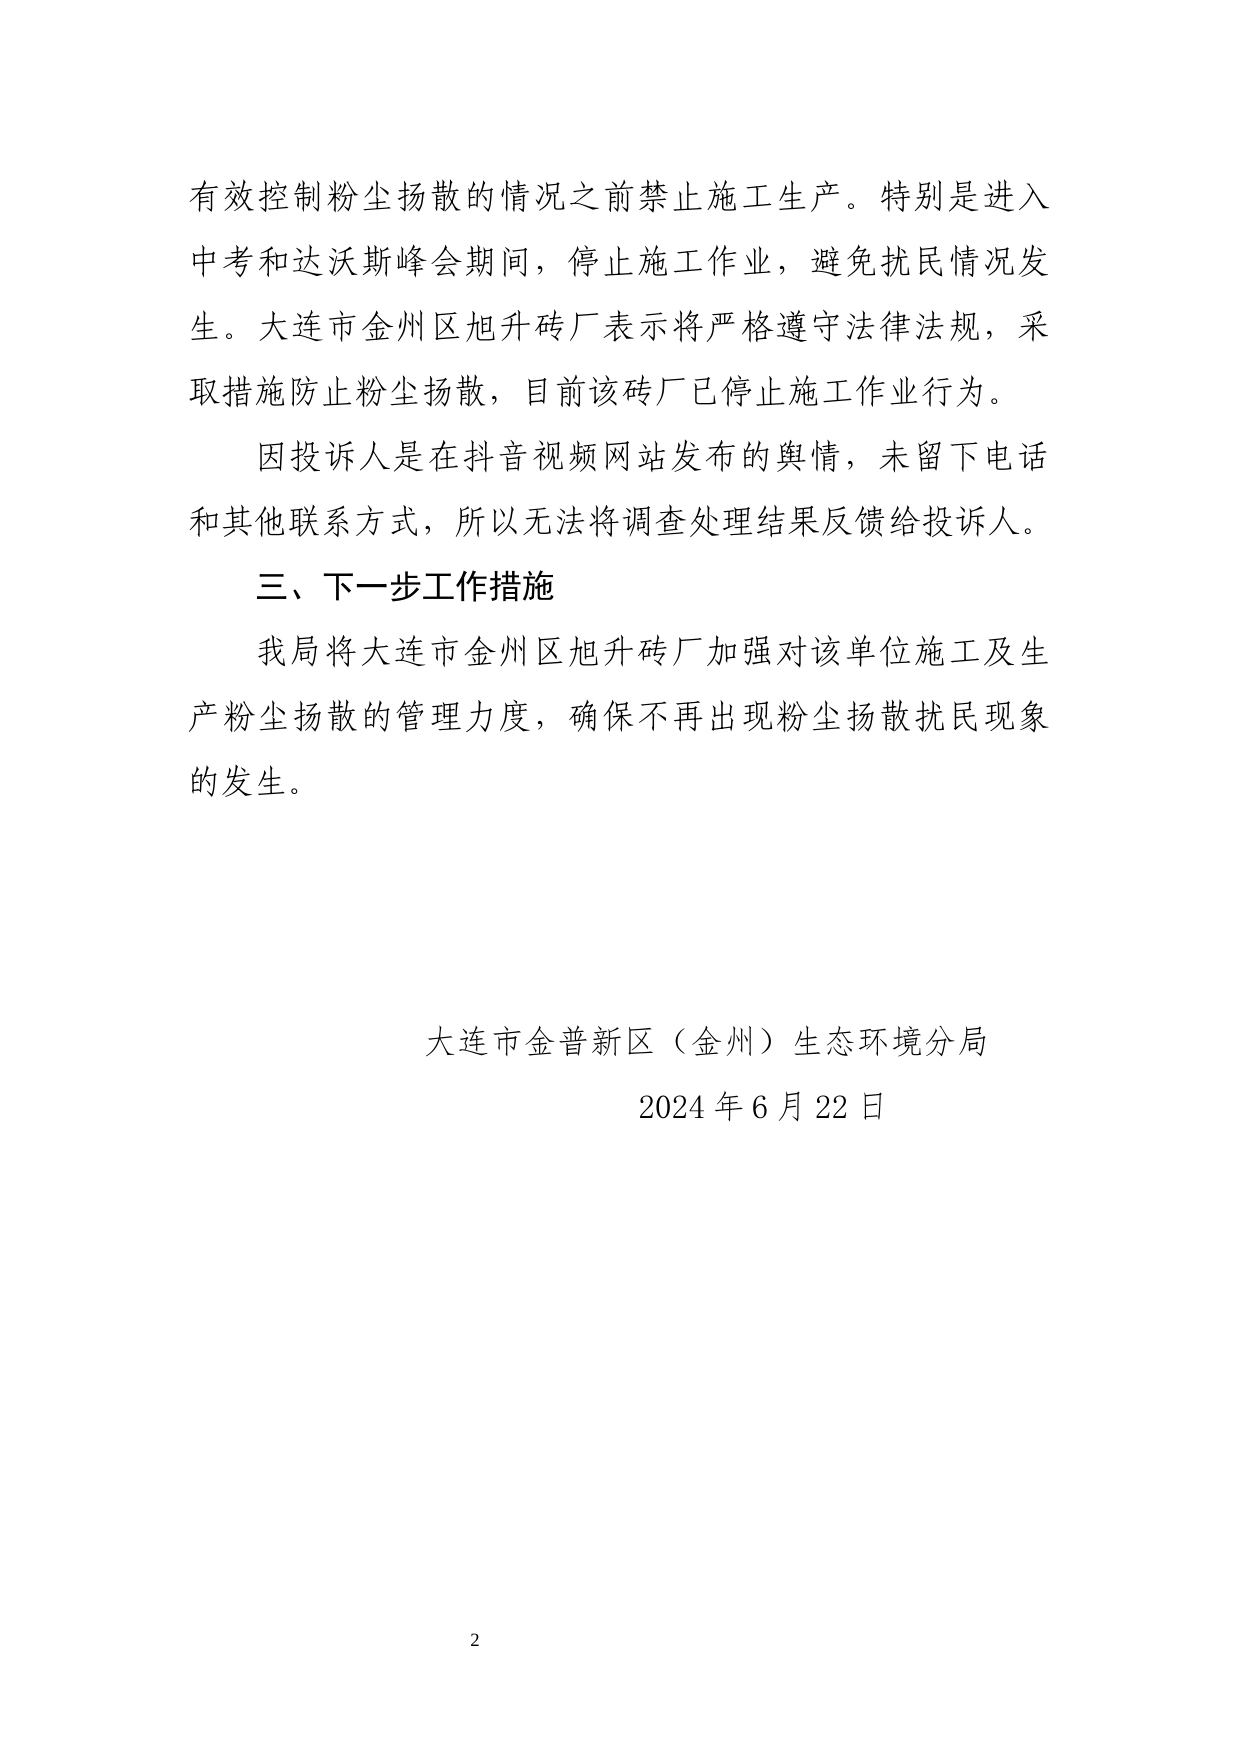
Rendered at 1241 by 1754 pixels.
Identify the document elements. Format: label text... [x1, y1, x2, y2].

text 三、下一步工作措施 [187, 552, 1053, 617]
text 大连市金普新区（金州）生态环境分局 [187, 1007, 1053, 1072]
text 2024年6月22日 [187, 1072, 1053, 1137]
text 因投诉人是在抖音视频网站发布的舆情，未留下电话和其他联系方式，所以无法将调查处理结果反馈给投诉人。 [187, 422, 1053, 552]
text 我局将大连市金州区旭升砖厂加强对该单位施工及生产粉尘扬散的管理力度，确保不再出现粉尘扬散扰民现象的发生。 [187, 617, 1053, 812]
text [187, 162, 1053, 422]
